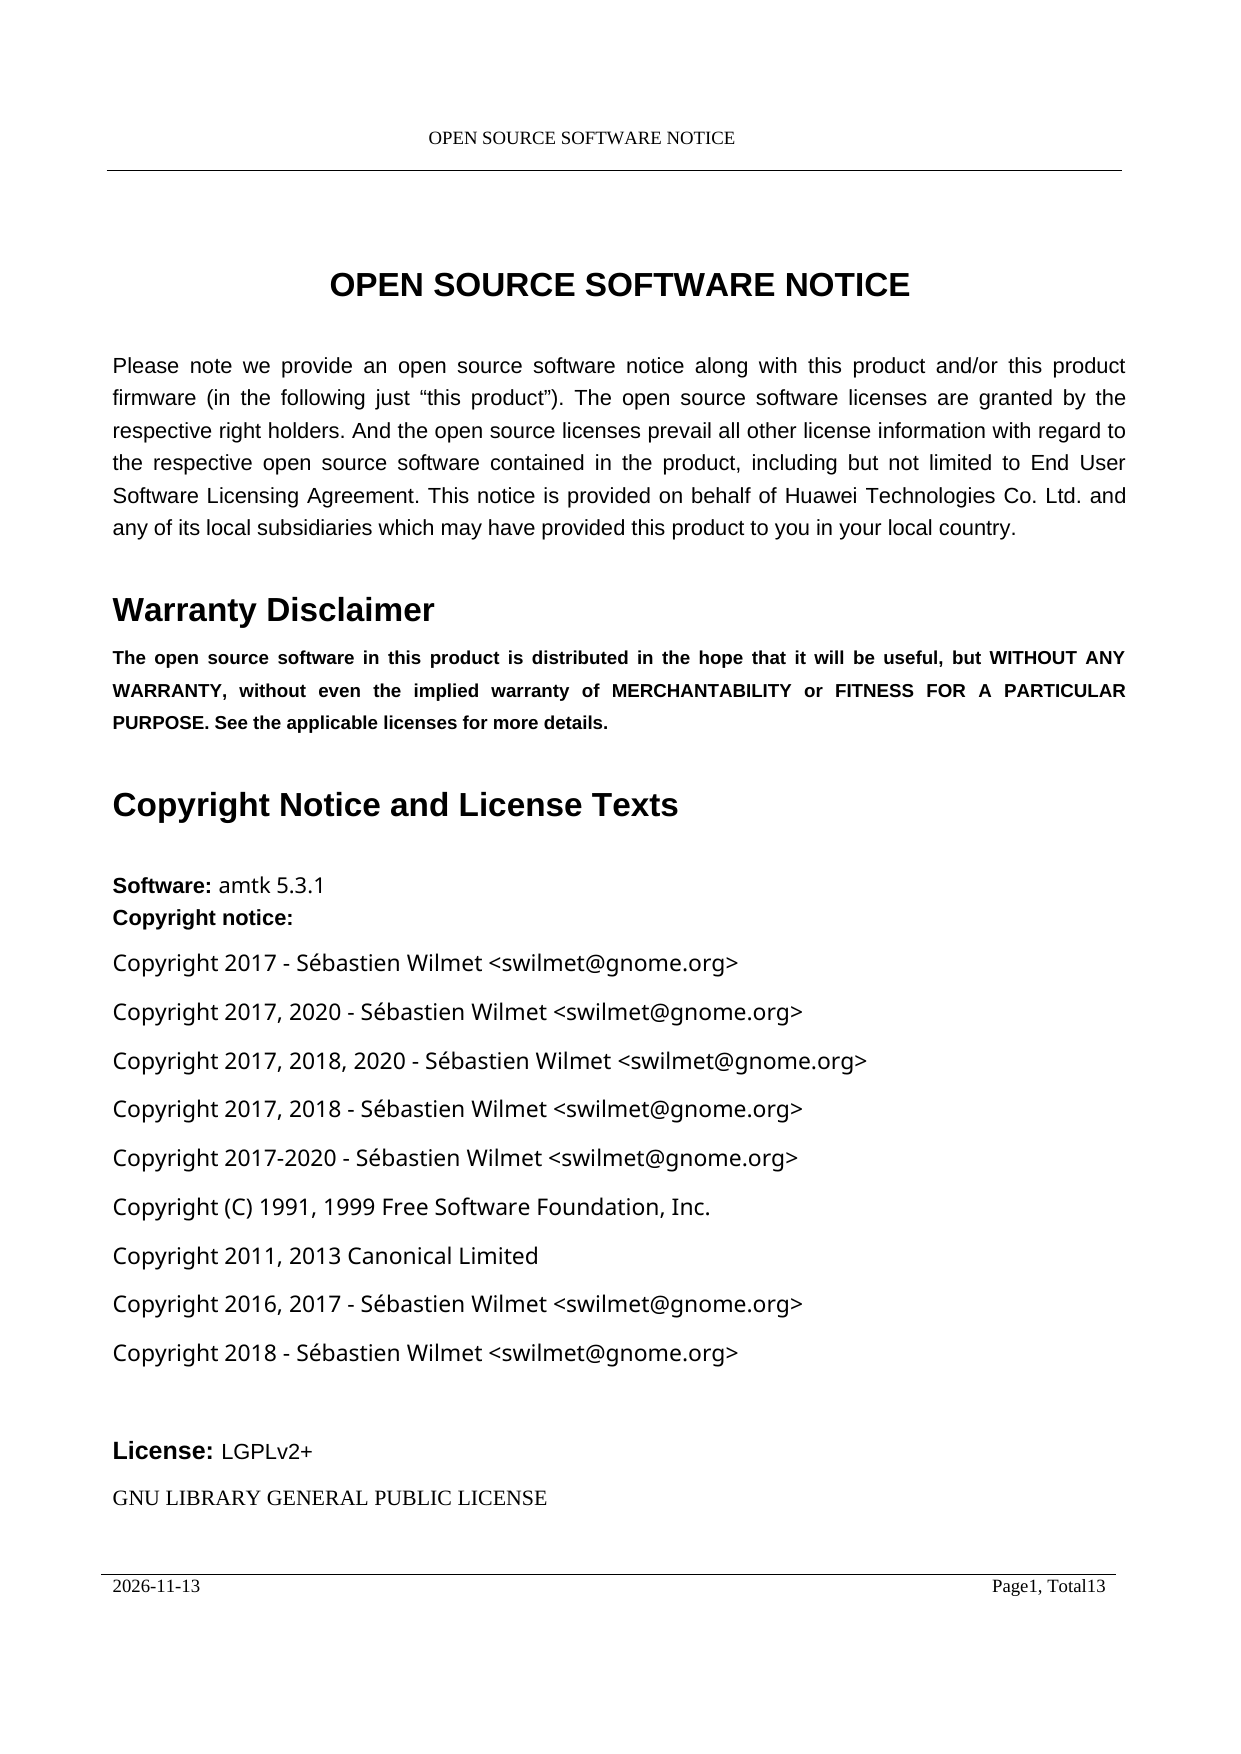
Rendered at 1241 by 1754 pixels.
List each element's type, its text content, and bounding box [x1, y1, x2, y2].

text Copyright Notice and License Texts [112, 771, 1128, 836]
text Copyright notice: [112, 901, 1128, 934]
text Please note we provide an open source software notice along with this product and/or this product firmware (in the following just “this product”). The open source software licenses are granted by the respective right holders. And the open source licenses prevail all other license information with regard to the respective open source software contained in the product, including but not limited to End User Software Licensing Agreement. This notice is provided on behalf of Huawei Technologies Co. Ltd. and any of its local subsidiaries which may have provided this product to you in your local country. [112, 349, 1128, 544]
text The open source software in this product is distributed in the hope that it will be useful, but WITHOUT ANY WARRANTY, without even the implied warranty of MERCHANTABILITY or FITNESS FOR A PARTICULAR PURPOSE. See the applicable licenses for more details. [112, 641, 1128, 739]
text License: LGPLv2+ [112, 1434, 1128, 1467]
text Warranty Disclaimer [112, 576, 1128, 641]
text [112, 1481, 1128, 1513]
text OPEN SOURCE SOFTWARE NOTICE [112, 251, 1128, 316]
text Software: amtk 5.3.1 [112, 869, 1128, 901]
text Copyright 2017 - Sébastien Wilmet <swilmet@gnome.org> Copyright 2017, 2020 - Sébastien Wilmet <swilmet@gnome.org> Copyright 2017, 2018, 2020 - Sébastien Wilmet <swilmet@gnome.org> Copyright 2017, 2018 - Sébastien Wilmet <swilmet@gnome.org> Copyright 2017-2020 - Sébastien Wilmet <swilmet@gnome.org> Copyright (C) 1991, 1999 Free Software Foundation, Inc. Copyright 2011, 2013 Canonical Limited Copyright 2016, 2017 - Sébastien Wilmet <swilmet@gnome.org> Copyright 2018 - Sébastien Wilmet <swilmet@gnome.org> [112, 947, 1128, 1418]
